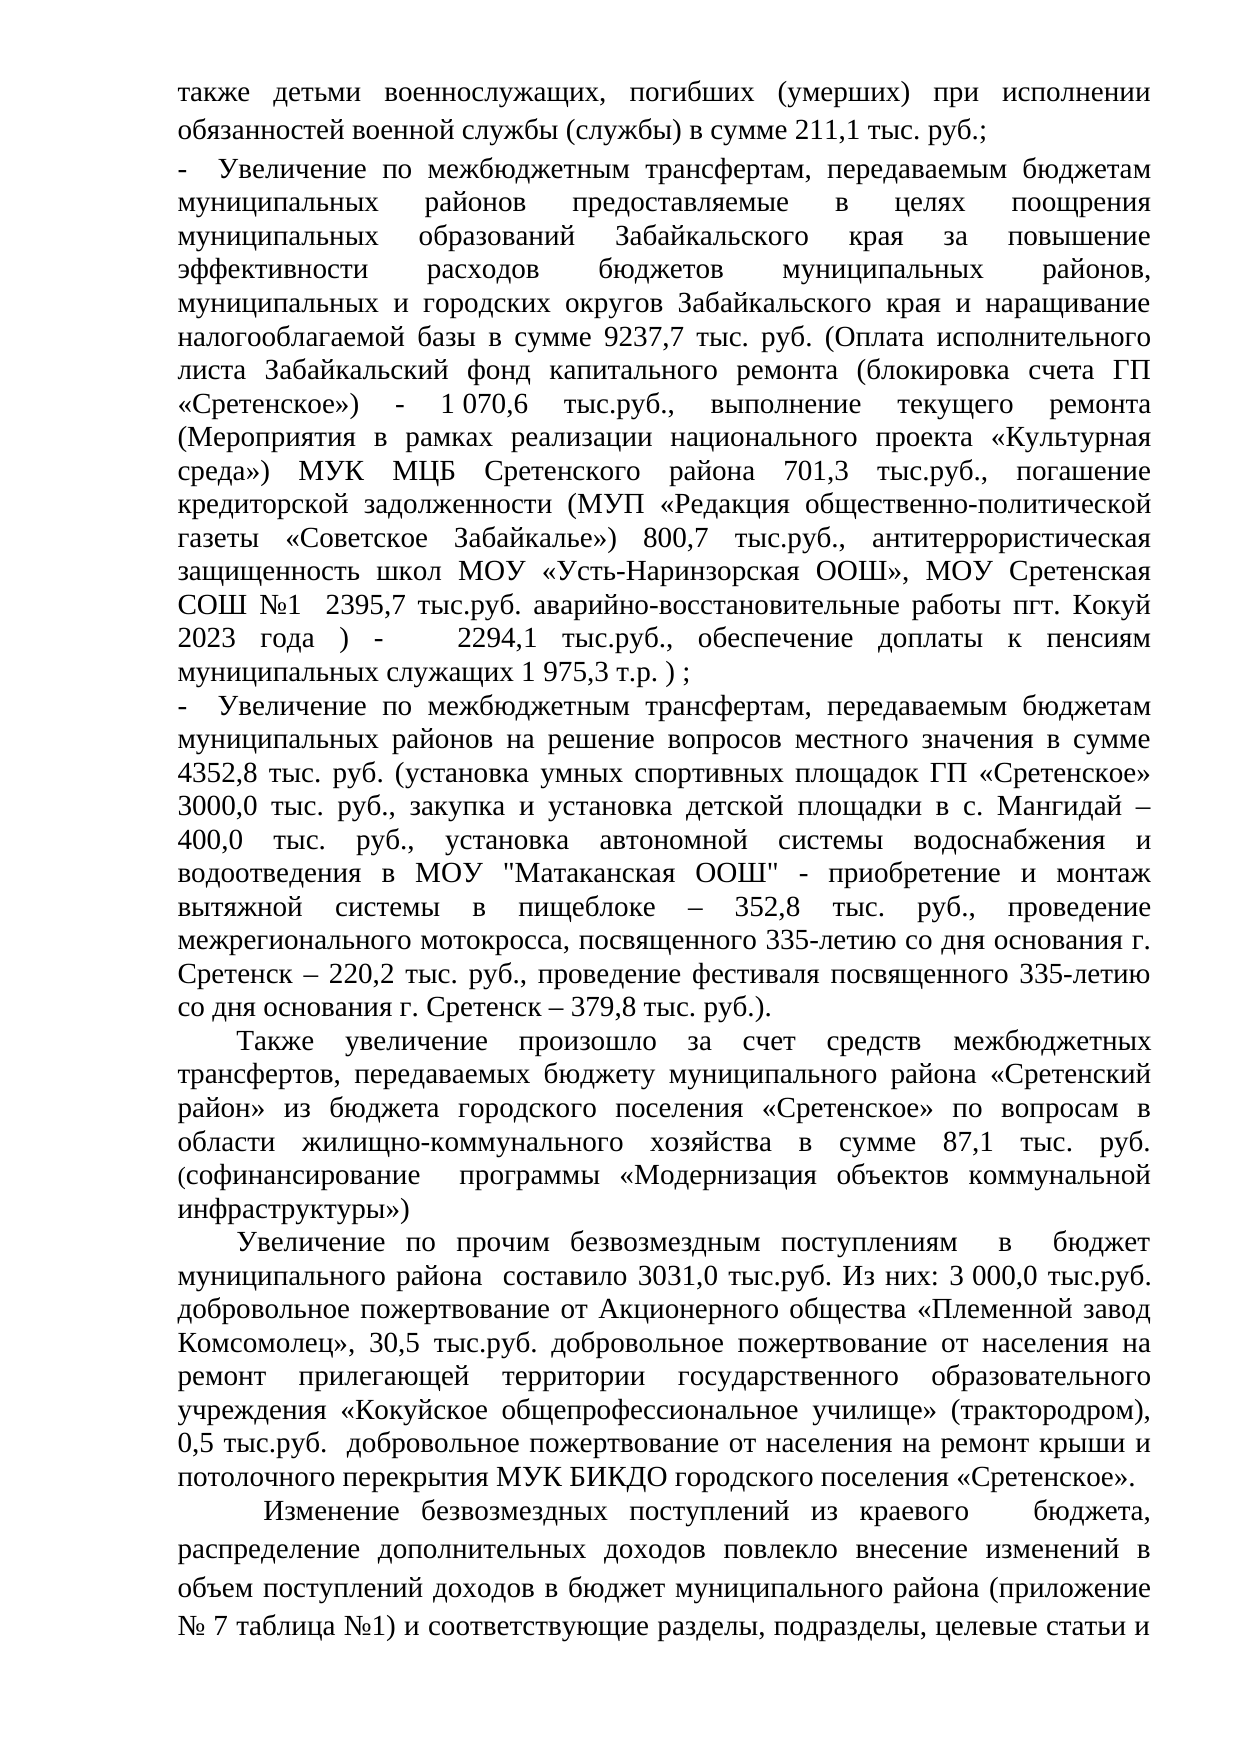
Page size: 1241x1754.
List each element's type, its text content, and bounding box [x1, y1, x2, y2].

text - Увеличение по межбюджетным трансфертам, передаваемым бюджетам муниципальных районов на решение вопросов местного значения в сумме 4352,8 тыс. руб. (установка умных спортивных площадок ГП «Сретенское» 3000,0 тыс. руб., закупка и установка детской площадки в с. Мангидай – 400,0 тыс. руб., установка автономной системы водоснабжения и водоотведения в МОУ "Матаканская ООШ" - приобретение и монтаж вытяжной системы в пищеблоке – 352,8 тыс. руб., проведение межрегионального мотокросса, посвященного 335-летию со дня основания г. Сретенск – 220,2 тыс. руб., проведение фестиваля посвященного 335-летию со дня основания г. Сретенск – 379,8 тыс. руб.). [177, 688, 1152, 1023]
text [177, 74, 1152, 146]
text Увеличение по прочим безвозмездным поступлениям в бюджет муниципального района составило 3031,0 тыс.руб. Из них: 3 000,0 тыс.руб. добровольное пожертвование от Акционерного общества «Племенной завод Комсомолец», 30,5 тыс.руб. добровольное пожертвование от населения на ремонт прилегающей территории государственного образовательного учреждения «Кокуйское общепрофессиональное училище» (трактородром), 0,5 тыс.руб. добровольное пожертвование от населения на ремонт крыши и потолочного перекрытия МУК БИКДО городского поселения «Сретенское». [177, 1224, 1152, 1493]
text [177, 1493, 1152, 1642]
text - Увеличение по межбюджетным трансфертам, передаваемым бюджетам муниципальных районов предоставляемые в целях поощрения муниципальных образований Забайкальского края за повышение эффективности расходов бюджетов муниципальных районов, муниципальных и городских округов Забайкальского края и наращивание налогооблагаемой базы в сумме 9237,7 тыс. руб. (Оплата исполнительного листа Забайкальский фонд капитального ремонта (блокировка счета ГП «Сретенское») - 1 070,6 тыс.руб., выполнение текущего ремонта (Мероприятия в рамках реализации национального проекта «Культурная среда») МУК МЦБ Сретенского района 701,3 тыс.руб., погашение кредиторской задолженности (МУП «Редакция общественно-политической газеты «Советское Забайкалье») 800,7 тыс.руб., антитеррористическая защищенность школ МОУ «Усть-Наринзорская ООШ», МОУ Сретенская СОШ №1 2395,7 тыс.руб. аварийно-восстановительные работы пгт. Кокуй 2023 года ) - 2294,1 тыс.руб., обеспечение доплаты к пенсиям муниципальных служащих 1 975,3 т.р. ) ; [177, 151, 1152, 688]
text Также увеличение произошло за счет средств межбюджетных трансфертов, передаваемых бюджету муниципального района «Сретенский район» из бюджета городского поселения «Сретенское» по вопросам в области жилищно-коммунального хозяйства в сумме 87,1 тыс. руб. (софинансирование программы «Модернизация объектов коммунальной инфраструктуры») [177, 1023, 1152, 1224]
